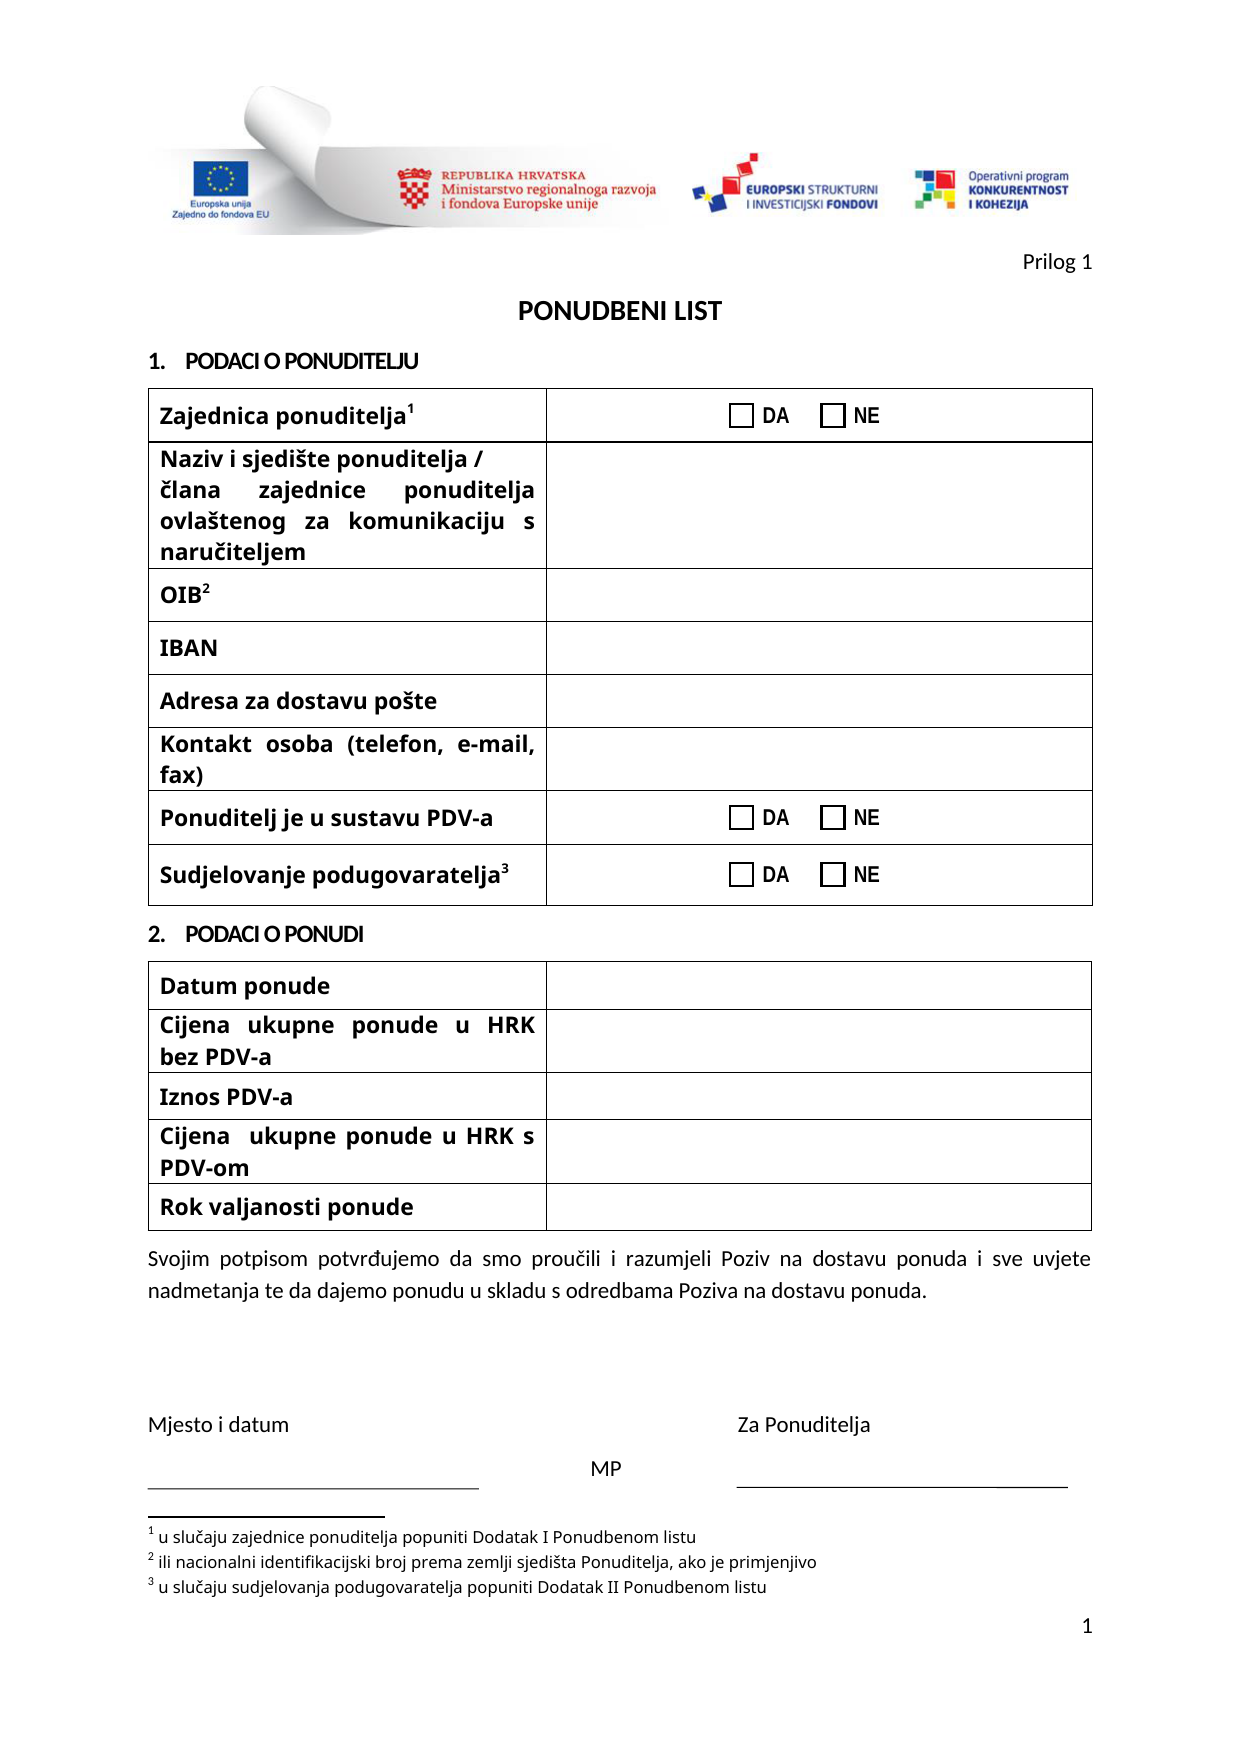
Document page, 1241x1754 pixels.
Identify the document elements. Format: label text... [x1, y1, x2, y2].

table_cell Cijena ukupne ponude u HRK s PDV-om [149, 1120, 546, 1183]
table_cell Sudjelovanje podugovaratelja [149, 845, 546, 904]
table_cell Cijena ukupne ponude u HRK bez PDV-a [149, 1010, 546, 1072]
table_cell Naziv i sjedište ponuditelja / člana zajednice ponuditelja ovlaštenog za komunikaciju s naručiteljem [149, 443, 546, 567]
title podaci o ponudi [148, 918, 1093, 949]
table_cell Adresa za dostavu pošte [149, 675, 546, 727]
table_cell [547, 675, 1092, 727]
table_cell [547, 1010, 1091, 1072]
text PONUDBENI LIST [148, 292, 1093, 327]
table_cell IBAN [149, 622, 546, 674]
table_cell [547, 791, 1092, 843]
table_cell [547, 443, 1092, 567]
table_cell Iznos PDV-a [149, 1073, 546, 1119]
title Podaci o ponuditelju [148, 345, 1093, 376]
table_cell Kontakt osoba (telefon, e-mail, fax) [149, 728, 546, 790]
table_cell [547, 1120, 1091, 1183]
table_cell [547, 1073, 1091, 1119]
table_header [547, 389, 1092, 441]
table_cell OIB [149, 569, 546, 621]
table_cell [547, 728, 1092, 790]
text Prilog 1 [148, 247, 1093, 275]
table_header Datum ponude [149, 962, 546, 1008]
table_cell [547, 622, 1092, 674]
text Svojim potpisom potvrđujemo da smo proučili i razumjeli Poziv na dostavu ponuda i sve uvjete nadmetanja te da dajemo ponudu u skladu s odredbama Poziva na dostavu ponuda. [148, 1244, 1093, 1304]
table_cell Ponuditelj je u sustavu PDV-a [149, 791, 546, 843]
text MP [148, 1454, 1093, 1483]
table_cell [547, 569, 1092, 621]
table_cell [547, 845, 1092, 904]
table_header [547, 962, 1091, 1008]
table_cell Rok valjanosti ponude [149, 1184, 546, 1230]
table_header Zajednica ponuditelja [149, 389, 546, 441]
table_cell [547, 1184, 1091, 1230]
text Mjesto i datum Za Ponuditelja [148, 1410, 1093, 1438]
